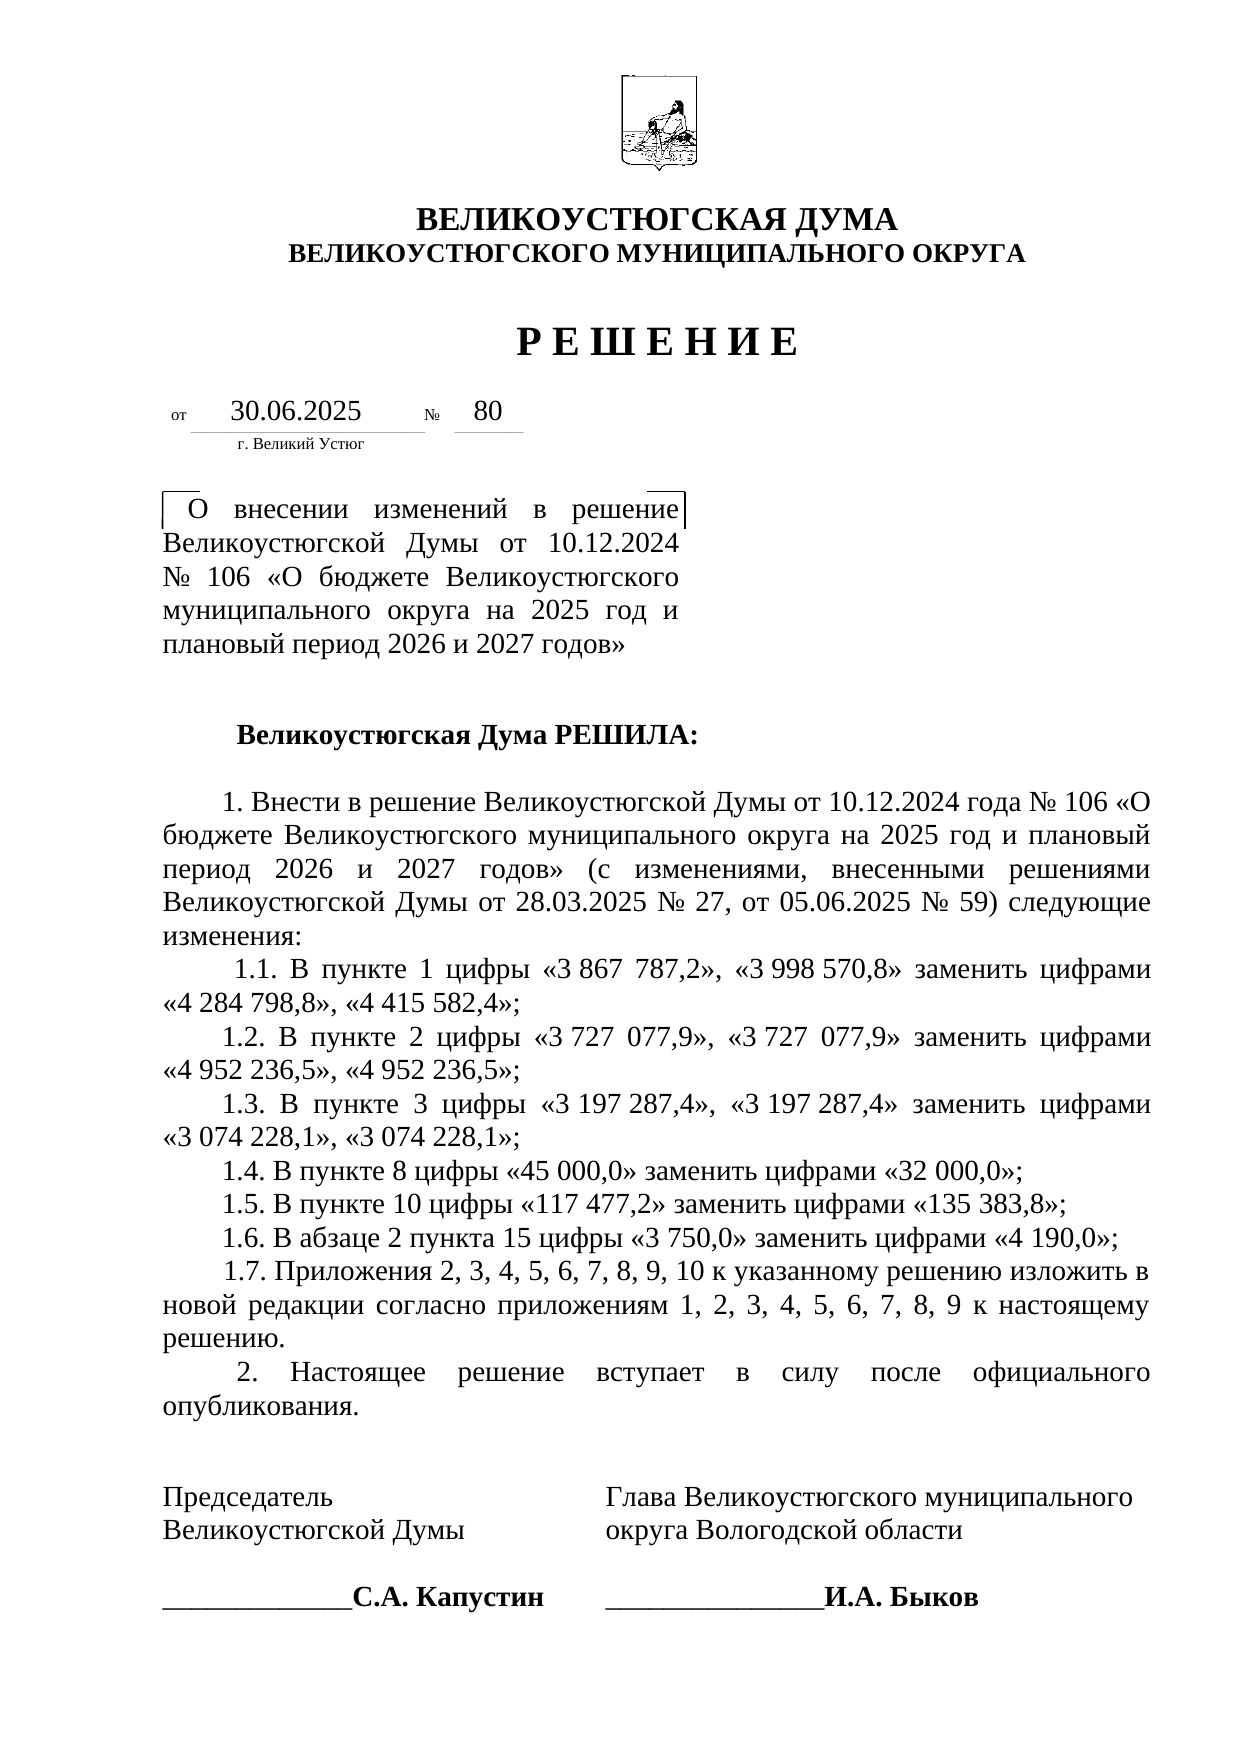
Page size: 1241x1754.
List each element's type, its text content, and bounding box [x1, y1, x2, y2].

text 1.2. В пункте 2 цифры «3 727 077,9», «3 727 077,9» заменить цифрами «4 952 236,5», «4 952 236,5»; [162, 1019, 1152, 1086]
text г. Великий Устюг [236, 434, 1152, 453]
text 1.6. В абзаце 2 пункта 15 цифры «3 750,0» заменить цифрами «4 190,0»; [162, 1220, 1152, 1253]
text 1.7. Приложения 2, 3, 4, 5, 6, 7, 8, 9, 10 к указанному решению изложить в новой редакции согласно приложениям 1, 2, 3, 4, 5, 6, 7, 8, 9 к настоящему решению. [162, 1253, 1152, 1354]
subtitle Р Е Ш Е Н И Е [162, 317, 1152, 364]
text ВЕЛИКОУСТЮГСКОГО МУНИЦИПАЛЬНОГО ОКРУГА [162, 237, 1152, 268]
text 1. Внести в решение Великоустюгской Думы от 10.12.2024 года № 106 «О бюджете Великоустюгского муниципального округа на 2025 год и плановый период 2026 и 2027 годов» (с изменениями, внесенными решениями Великоустюгской Думы от 28.03.2025 № 27, от 05.06.2025 № 59) следующие изменения: [162, 784, 1152, 952]
text от 30.06.2025 № 80 [162, 393, 1152, 427]
text 1.4. В пункте 8 цифры «45 000,0» заменить цифрами «32 000,0»; [162, 1153, 1152, 1186]
picture [615, 72, 699, 171]
text 1.5. В пункте 10 цифры «117 477,2» заменить цифрами «135 383,8»; [162, 1186, 1152, 1220]
text 2. Настоящее решение вступает в силу после официального опубликования. [162, 1354, 1152, 1421]
table_header Председатель Великоустюгской Думы _____________С.А. Капустин [151, 1479, 576, 1613]
text Великоустюгская Дума РЕШИЛА: [162, 717, 1152, 750]
subtitle ВЕЛИКОУСТЮГСКАЯ ДУМА [162, 199, 1152, 237]
text 1.1. В пункте 1 цифры «3 867 787,2», «3 998 570,8» заменить цифрами «4 284 798,8», «4 415 582,4»; [162, 952, 1152, 1019]
text 1.3. В пункте 3 цифры «3 197 287,4», «3 197 287,4» заменить цифрами «3 074 228,1», «3 074 228,1»; [162, 1086, 1152, 1153]
table_header Глава Великоустюгского муниципального округа Вологодской области _______________И.А. Быков [576, 1479, 1167, 1613]
text О внесении изменений в решение Великоустюгской Думы от 10.12.2024 № 106 «О бюджете Великоустюгского муниципального округа на 2025 год и плановый период 2026 и 2027 годов» [162, 492, 679, 659]
